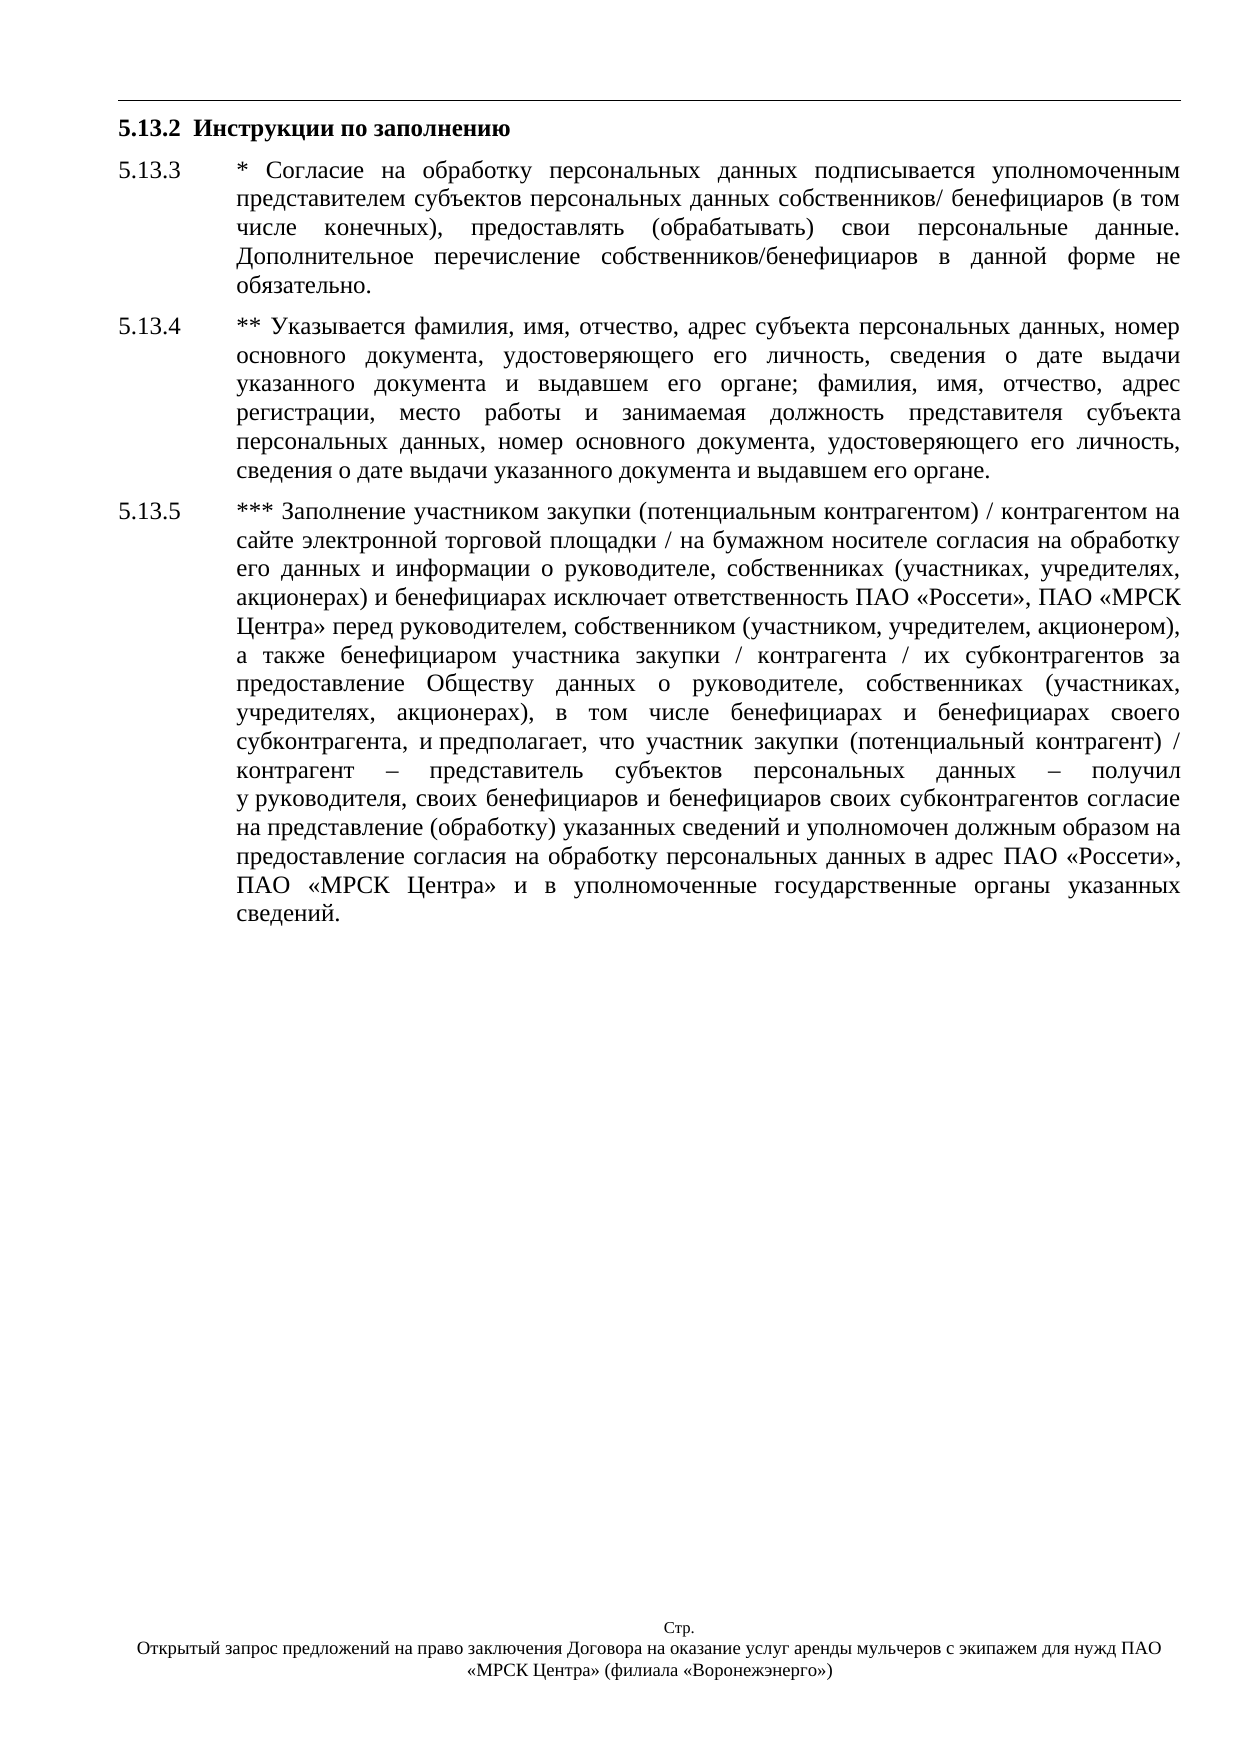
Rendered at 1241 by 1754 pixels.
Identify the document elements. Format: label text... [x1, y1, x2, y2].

subtitle ** Указывается фамилия, имя, отчество, адрес субъекта персональных данных, номер основного документа, удостоверяющего его личность, сведения о дате выдачи указанного документа и выдавшем его органе; фамилия, имя, отчество, адрес регистрации, место работы и занимаемая должность представителя субъекта персональных данных, номер основного документа, удостоверяющего его личность, сведения о дате выдачи указанного документа и выдавшем его органе. [118, 311, 1181, 483]
subtitle *** Заполнение участником закупки (потенциальным контрагентом) / контрагентом на сайте электронной торговой площадки / на бумажном носителе согласия на обработку его данных и информации о руководителе, собственниках (участниках, учредителях, акционерах) и бенефициарах исключает ответственность ПАО «Россети», ПАО «МРСК Центра» перед руководителем, собственником (участником, учредителем, акционером), а также бенефициаром участника закупки / контрагента / их субконтрагентов за предоставление Обществу данных о руководителе, собственниках (участниках, учредителях, акционерах), в том числе бенефициарах и бенефициарах своего субконтрагента, и предполагает, что участник закупки (потенциальный контрагент) / контрагент – представитель субъектов персональных данных – получил у руководителя, своих бенефициаров и бенефициаров своих субконтрагентов согласие на представление (обработку) указанных сведений и уполномочен должным образом на предоставление согласия на обработку персональных данных в адрес ПАО «Россети», ПАО «МРСК Центра» и в уполномоченные государственные органы указанных сведений. [118, 496, 1181, 927]
subtitle * Согласие на обработку персональных данных подписывается уполномоченным представителем субъектов персональных данных собственников/ бенефициаров (в том числе конечных), предоставлять (обрабатывать) свои персональные данные. Дополнительное перечисление собственников/бенефициаров в данной форме не обязательно. [118, 155, 1181, 298]
subtitle Инструкции по заполнению [118, 113, 1181, 142]
